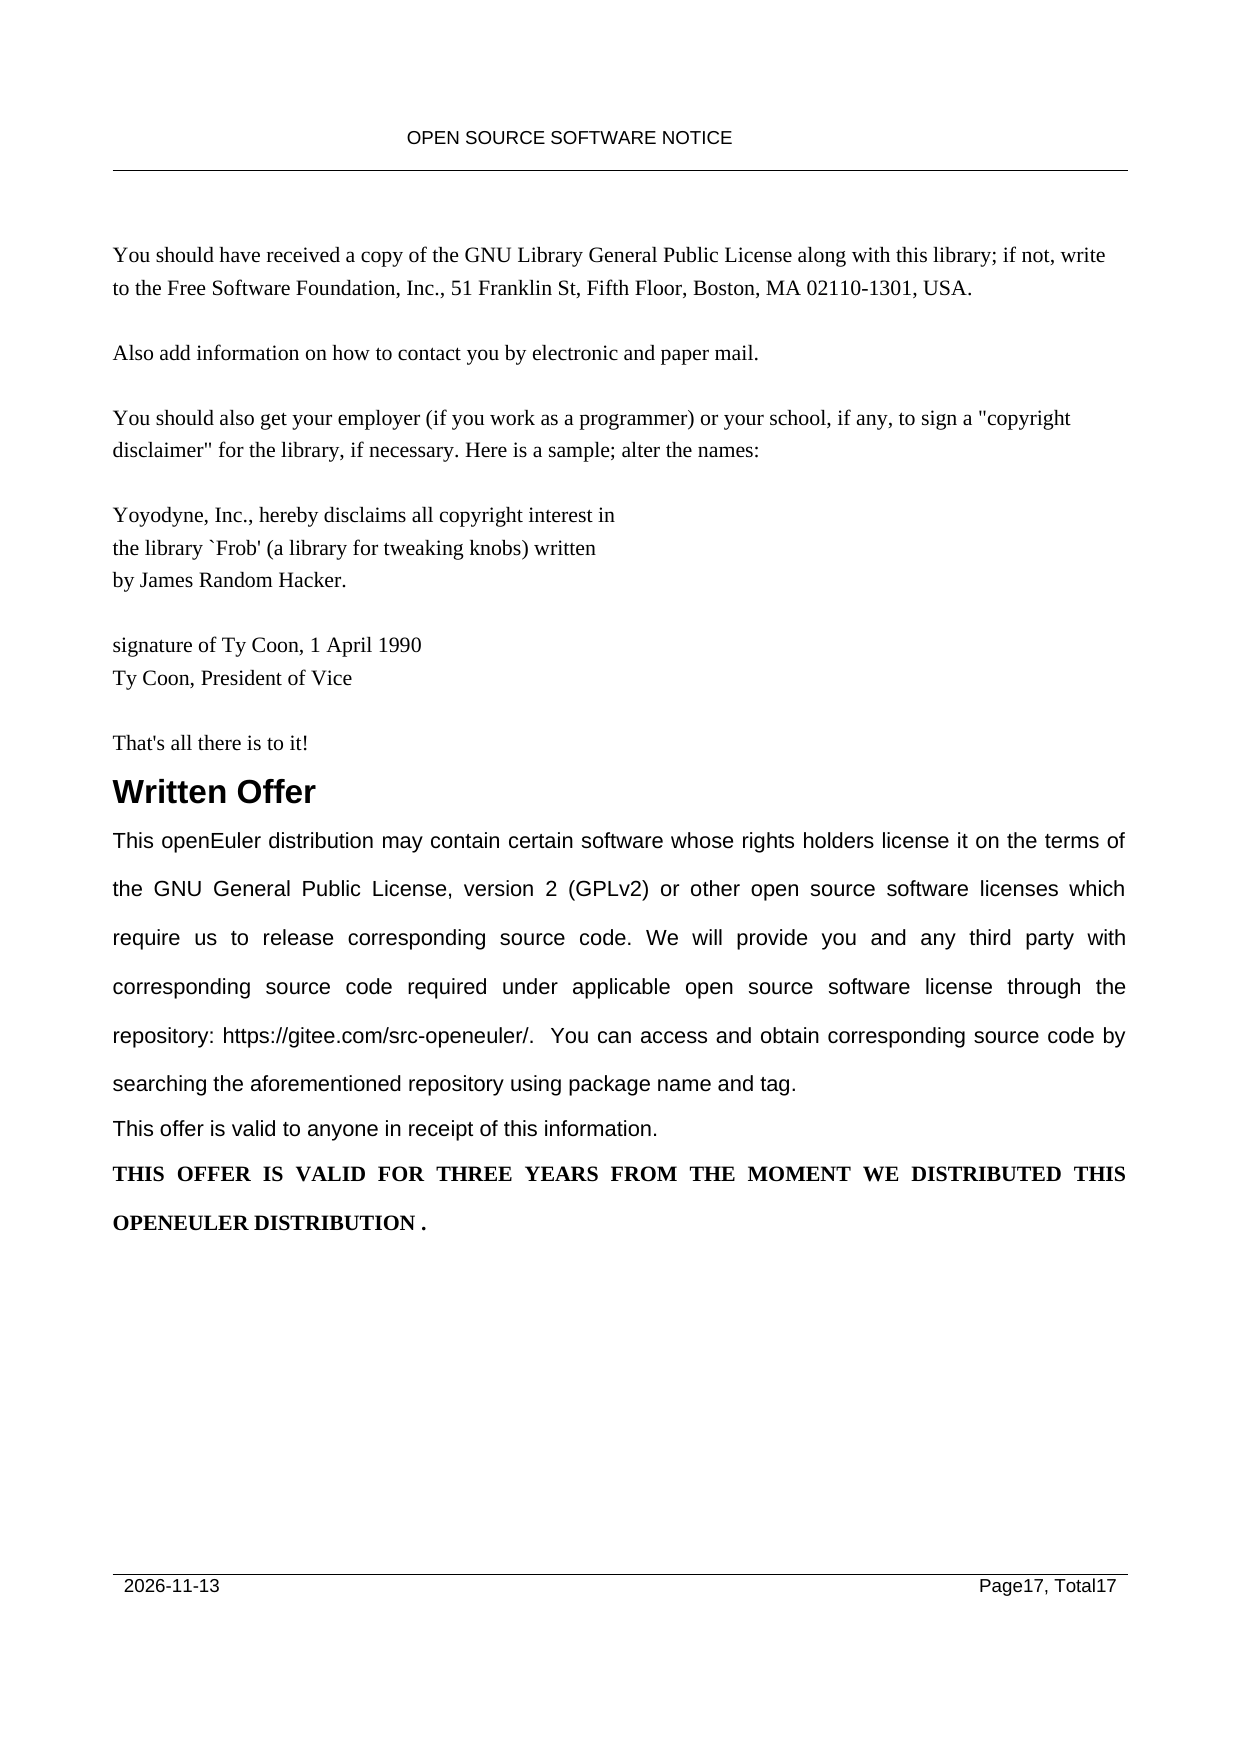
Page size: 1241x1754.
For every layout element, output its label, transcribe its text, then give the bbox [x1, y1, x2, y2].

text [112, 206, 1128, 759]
text This openEuler distribution may contain certain software whose rights holders license it on the terms of the GNU General Public License, version 2 (GPLv2) or other open source software licenses which require us to release corresponding source code. We will provide you and any third party with corresponding source code required under applicable open source software license through the repository: https://gitee.com/src-openeuler/. You can access and obtain corresponding source code by searching the aforementioned repository using package name and tag. [112, 824, 1128, 1100]
text This offer is valid to anyone in receipt of this information. [112, 1113, 1128, 1145]
text THIS OFFER IS VALID FOR THREE YEARS FROM THE MOMENT WE DISTRIBUTED THIS OPENEULER DISTRIBUTION . [112, 1158, 1128, 1239]
text Written Offer [112, 759, 1128, 824]
